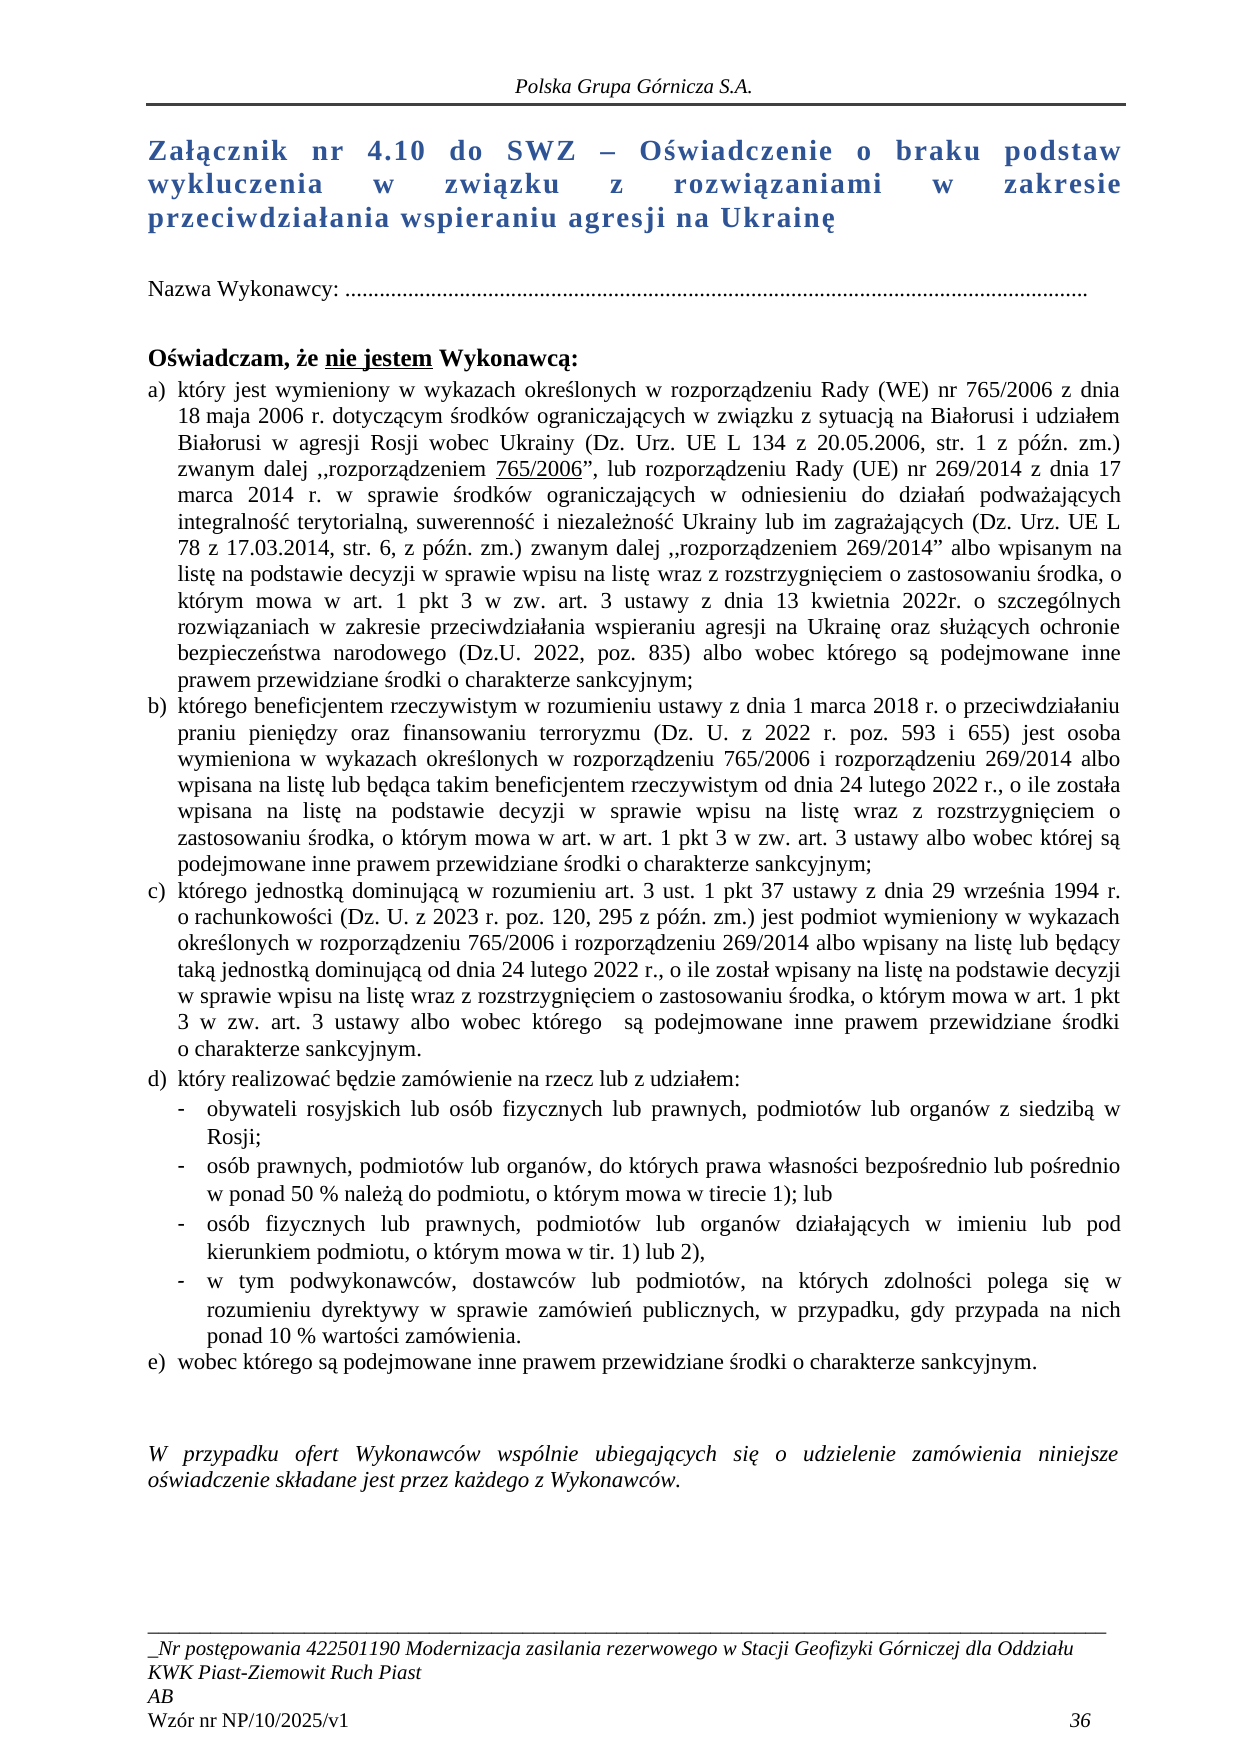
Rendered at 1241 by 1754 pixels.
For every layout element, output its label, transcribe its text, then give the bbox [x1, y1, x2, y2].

text W przypadku ofert Wykonawców wspólnie ubiegających się o udzielenie zamówienia niniejsze oświadczenie składane jest przez każdego z Wykonawców. [148, 1440, 1122, 1493]
list którego beneficjentem rzeczywistym w rozumieniu ustawy z dnia 1 marca 2018 r. o przeciwdziałaniu praniu pieniędzy oraz finansowaniu terroryzmu (Dz. U. z 2022 r. poz. 593 i 655) jest osoba wymieniona w wykazach określonych w rozporządzeniu 765/2006 i rozporządzeniu 269/2014 albo wpisana na listę lub będąca takim beneficjentem rzeczywistym od dnia 24 lutego 2022 r., o ile została wpisana na listę na podstawie decyzji w sprawie wpisu na listę wraz z rozstrzygnięciem o zastosowaniu środka, o którym mowa w art. w art. 1 pkt 3 w zw. art. 3 ustawy albo wobec której są podejmowane inne prawem przewidziane środki o charakterze sankcyjnym; [148, 692, 1122, 877]
list w tym podwykonawców, dostawców lub podmiotów, na których zdolności polega się w rozumieniu dyrektywy w sprawie zamówień publicznych, w przypadku, gdy przypada na nich ponad 10 % wartości zamówienia. [177, 1264, 1122, 1348]
list osób fizycznych lub prawnych, podmiotów lub organów działających w imieniu lub pod kierunkiem podmiotu, o którym mowa w tir. 1) lub 2), [177, 1207, 1122, 1264]
text Załącznik nr 4.10 do SWZ – Oświadczenie o braku podstaw wykluczenia w związku z rozwiązaniami w zakresie przeciwdziałania wspieraniu agresji na Ukrainę [148, 133, 1122, 233]
list osób prawnych, podmiotów lub organów, do których prawa własności bezpośrednio lub pośrednio w ponad 50 % należą do podmiotu, o którym mowa w tirecie 1); lub [177, 1149, 1122, 1207]
list który jest wymieniony w wykazach określonych w rozporządzeniu Rady (WE) nr 765/2006 z dnia 18 maja 2006 r. dotyczącym środków ograniczających w związku z sytuacją na Białorusi i udziałem Białorusi w agresji Rosji wobec Ukrainy (Dz. Urz. UE L 134 z 20.05.2006, str. 1 z późn. zm.) zwanym dalej ,,rozporządzeniem 765/2006”, lub rozporządzeniu Rady (UE) nr 269/2014 z dnia 17 marca 2014 r. w sprawie środków ograniczających w odniesieniu do działań podważających integralność terytorialną, suwerenność i niezależność Ukrainy lub im zagrażających (Dz. Urz. UE L 78 z 17.03.2014, str. 6, z późn. zm.) zwanym dalej ,,rozporządzeniem 269/2014” albo wpisanym na listę na podstawie decyzji w sprawie wpisu na listę wraz z rozstrzygnięciem o zastosowaniu środka, o którym mowa w art. 1 pkt 3 w zw. art. 3 ustawy z dnia 13 kwietnia 2022r. o szczególnych rozwiązaniach w zakresie przeciwdziałania wspieraniu agresji na Ukrainę oraz służących ochronie bezpieczeństwa narodowego (Dz.U. 2022, poz. 835) albo wobec którego są podejmowane inne prawem przewidziane środki o charakterze sankcyjnym; [148, 376, 1122, 692]
list obywateli rosyjskich lub osób fizycznych lub prawnych, podmiotów lub organów z siedzibą w Rosji; [177, 1092, 1122, 1149]
list który realizować będzie zamówienie na rzecz lub z udziałem: [148, 1065, 1122, 1092]
text Oświadczam, że nie jestem Wykonawcą: [148, 343, 1122, 372]
text Nazwa Wykonawcy: .................................................................................................................................. [148, 275, 1122, 302]
list którego jednostką dominującą w rozumieniu art. 3 ust. 1 pkt 37 ustawy z dnia 29 września 1994 r. o rachunkowości (Dz. U. z 2023 r. poz. 120, 295 z późn. zm.) jest podmiot wymieniony w wykazach określonych w rozporządzeniu 765/2006 i rozporządzeniu 269/2014 albo wpisany na listę lub będący taką jednostką dominującą od dnia 24 lutego 2022 r., o ile został wpisany na listę na podstawie decyzji w sprawie wpisu na listę wraz z rozstrzygnięciem o zastosowaniu środka, o którym mowa w art. 1 pkt 3 w zw. art. 3 ustawy albo wobec którego są podejmowane inne prawem przewidziane środki o charakterze sankcyjnym. [148, 877, 1122, 1061]
list wobec którego są podejmowane inne prawem przewidziane środki o charakterze sankcyjnym. [148, 1348, 1122, 1375]
